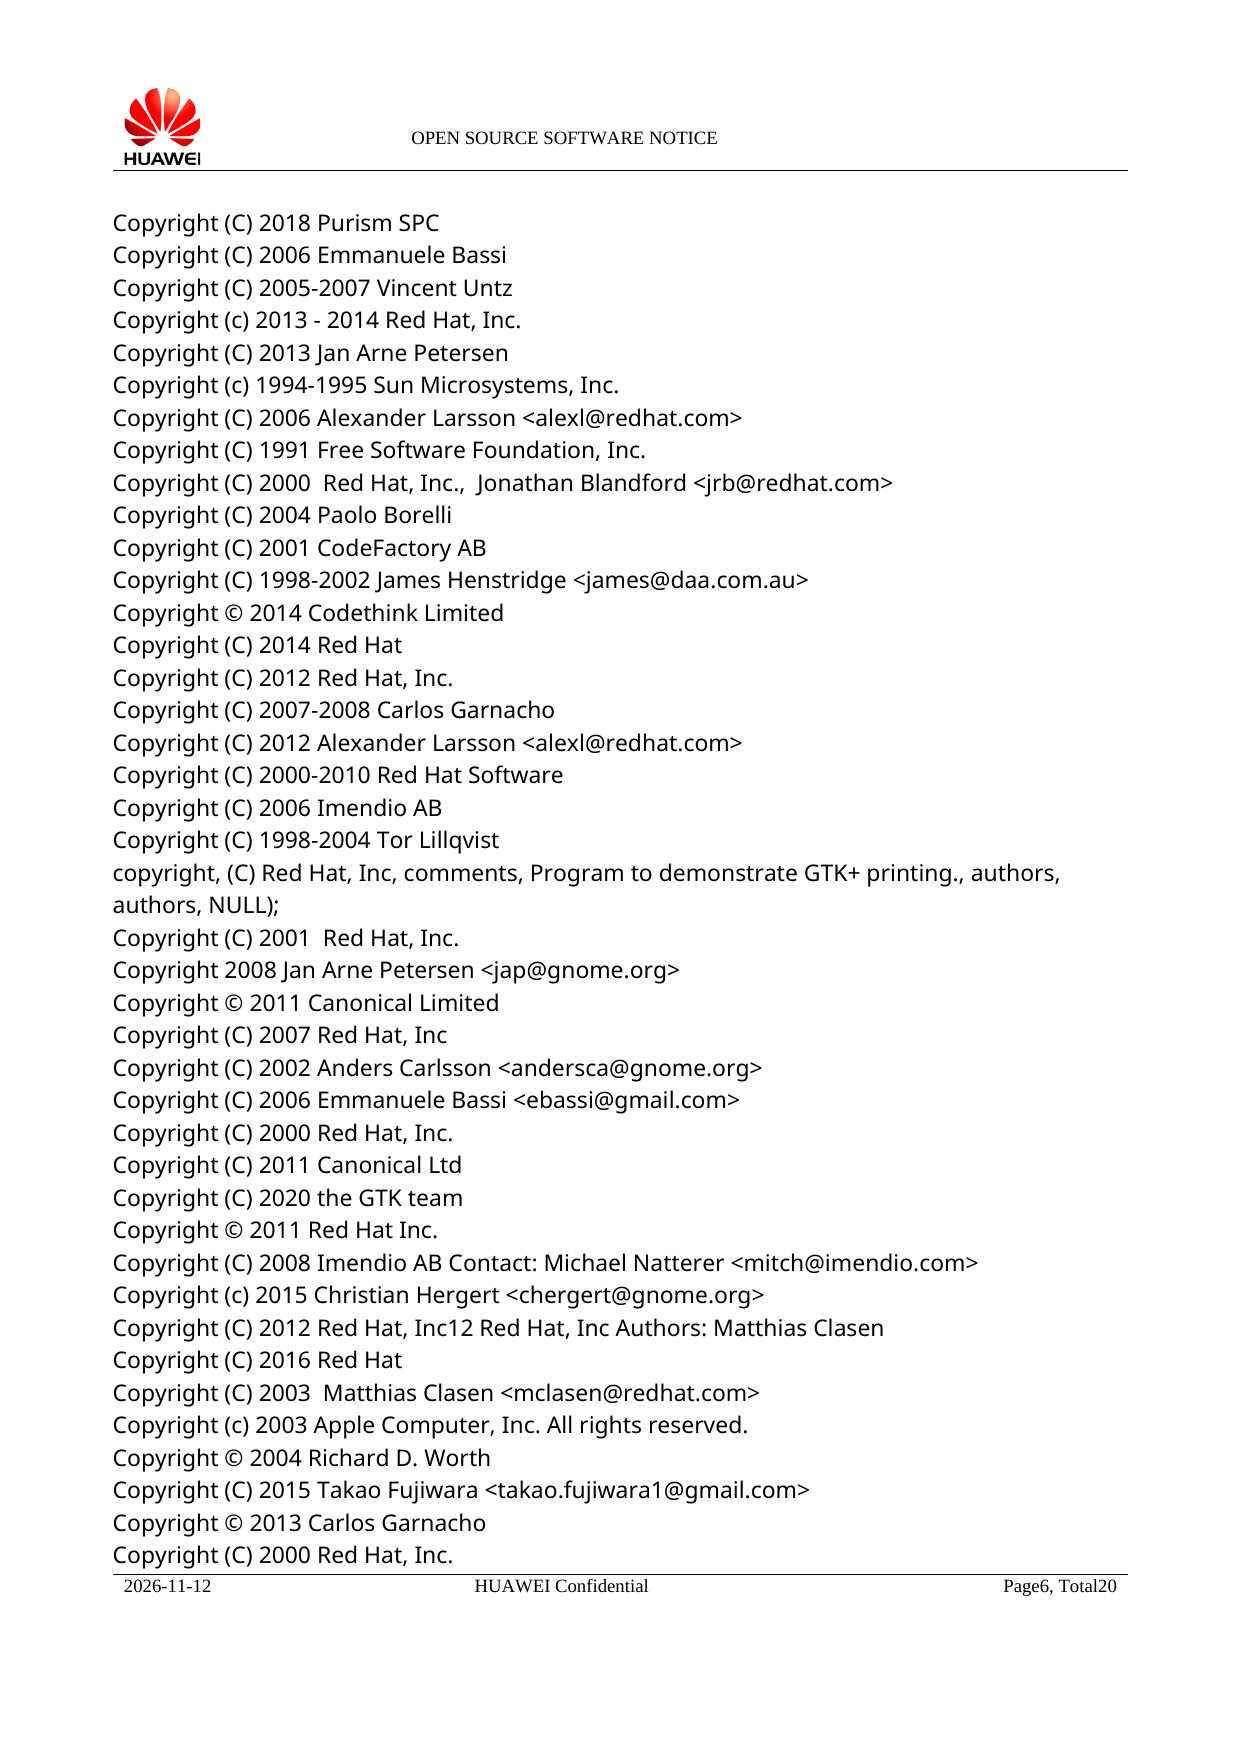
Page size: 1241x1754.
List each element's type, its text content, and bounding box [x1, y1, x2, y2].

picture [124, 88, 201, 165]
